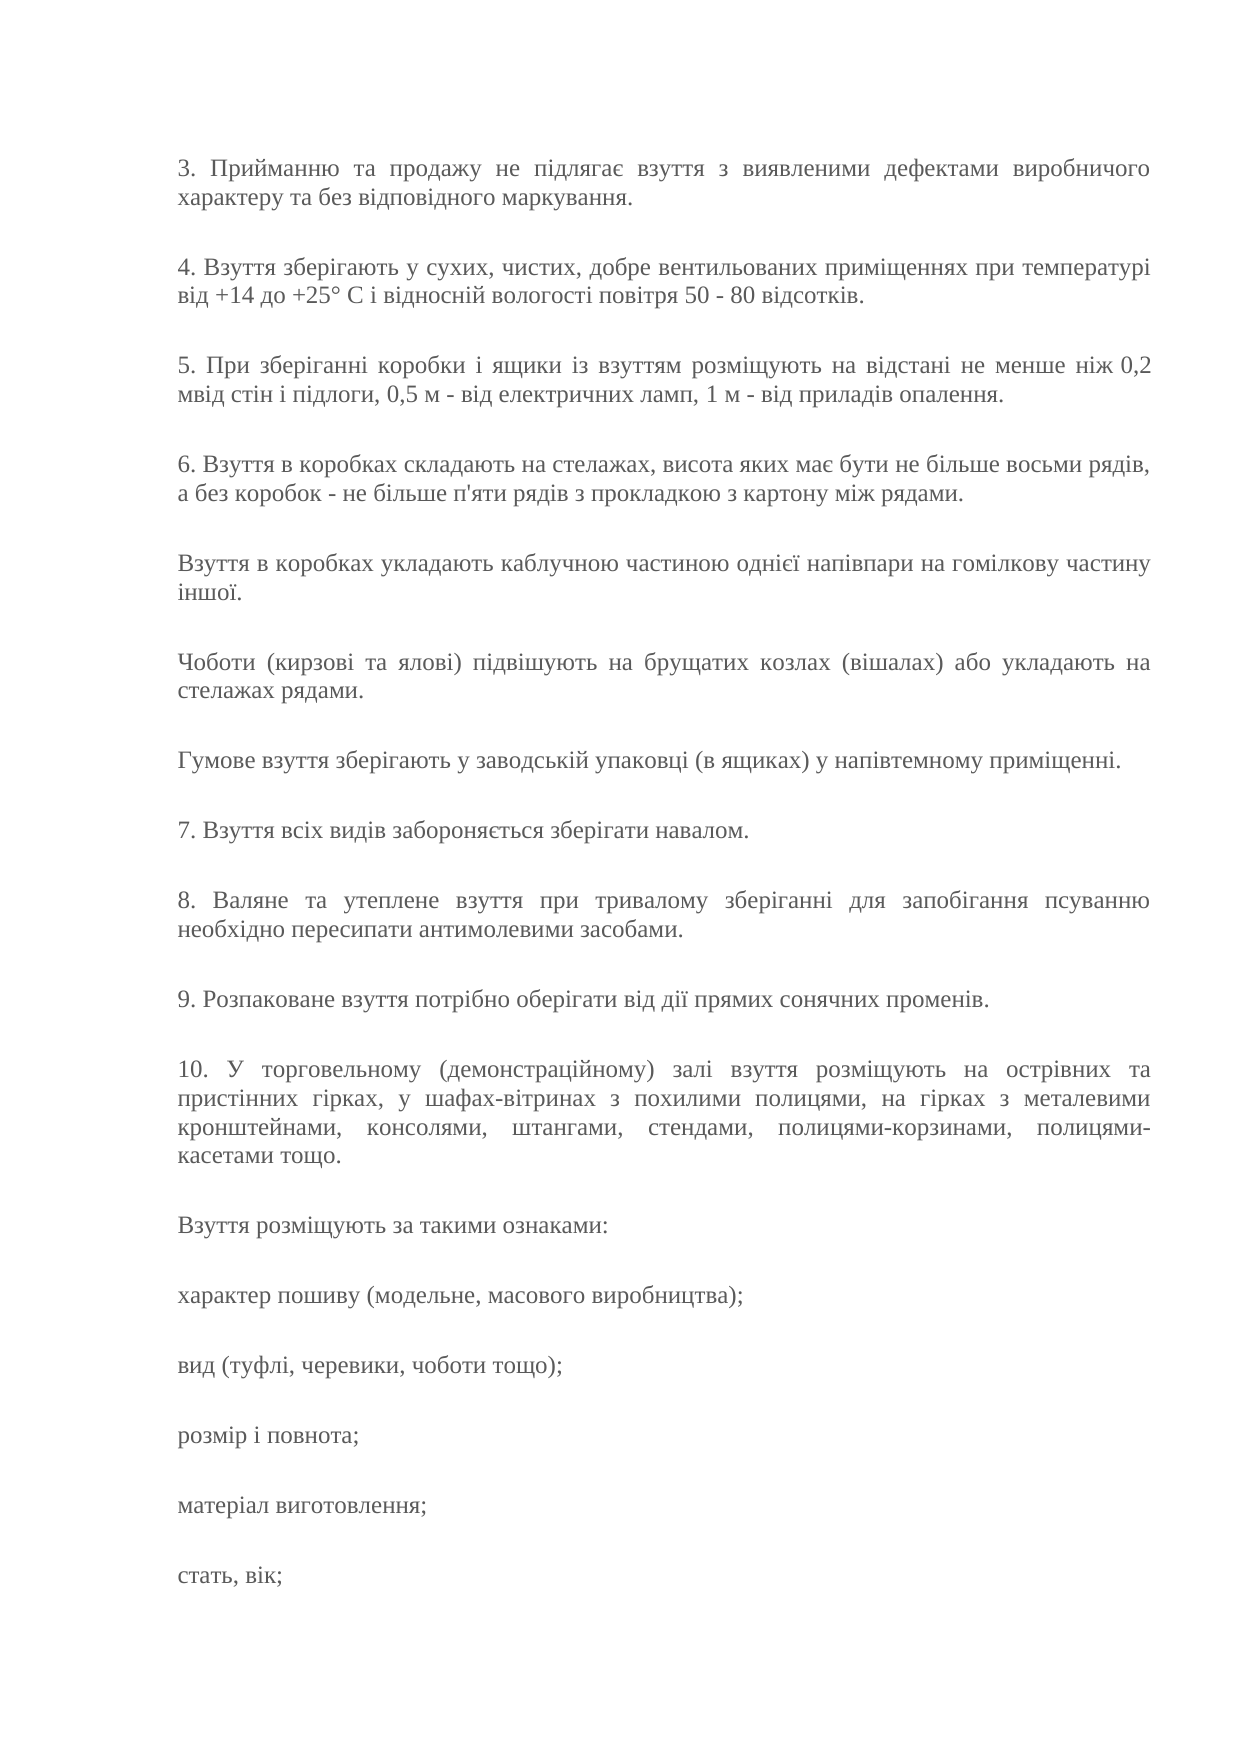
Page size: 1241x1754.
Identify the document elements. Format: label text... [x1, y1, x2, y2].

text 4. Взуття зберігають у сухих, чистих, добре вентильованих приміщеннях при температурі від +14 до +25° C і відносній вологості повітря 50 - 80 відсотків. [177, 252, 1152, 309]
text стать, вік; [177, 1561, 1152, 1589]
text 3. Прийманню та продажу не підлягає взуття з виявленими дефектами виробничого характеру та без відповідного маркування. [177, 153, 1152, 211]
text Чоботи (кирзові та ялові) підвішують на брущатих козлах (вішалах) або укладають на стелажах рядами. [177, 647, 1152, 704]
text 5. При зберіганні коробки і ящики із взуттям розміщують на відстані не менше ніж 0,2 мвід стін і підлоги, 0,5 м - від електричних ламп, 1 м - від приладів опалення. [177, 351, 1152, 408]
text розмір і повнота; [177, 1421, 1152, 1449]
text 9. Розпаковане взуття потрібно оберігати від дії прямих сонячних променів. [177, 984, 1152, 1013]
text 10. У торговельному (демонстраційному) залі взуття розміщують на острівних та пристінних гірках, у шафах-вітринах з похилими полицями, на гірках з металевими кронштейнами, консолями, штангами, стендами, полицями-корзинами, полицями-касетами тощо. [177, 1054, 1152, 1169]
text Гумове взуття зберігають у заводській упаковці (в ящиках) у напівтемному приміщенні. [177, 746, 1152, 774]
text Взуття в коробках укладають каблучною частиною однієї напівпари на гомілкову частину іншої. [177, 548, 1152, 606]
text 6. Взуття в коробках складають на стелажах, висота яких має бути не більше восьми рядів, а без коробок - не більше п'яти рядів з прокладкою з картону між рядами. [177, 449, 1152, 507]
text Взуття розміщують за такими ознаками: [177, 1211, 1152, 1239]
text характер пошиву (модельне, масового виробництва); [177, 1281, 1152, 1309]
text 7. Взуття всіх видів забороняється зберігати навалом. [177, 816, 1152, 844]
text вид (туфлі, черевики, чоботи тощо); [177, 1351, 1152, 1379]
text матеріал виготовлення; [177, 1491, 1152, 1519]
text 8. Валяне та утеплене взуття при тривалому зберіганні для запобігання псуванню необхідно пересипати антимолевими засобами. [177, 886, 1152, 943]
